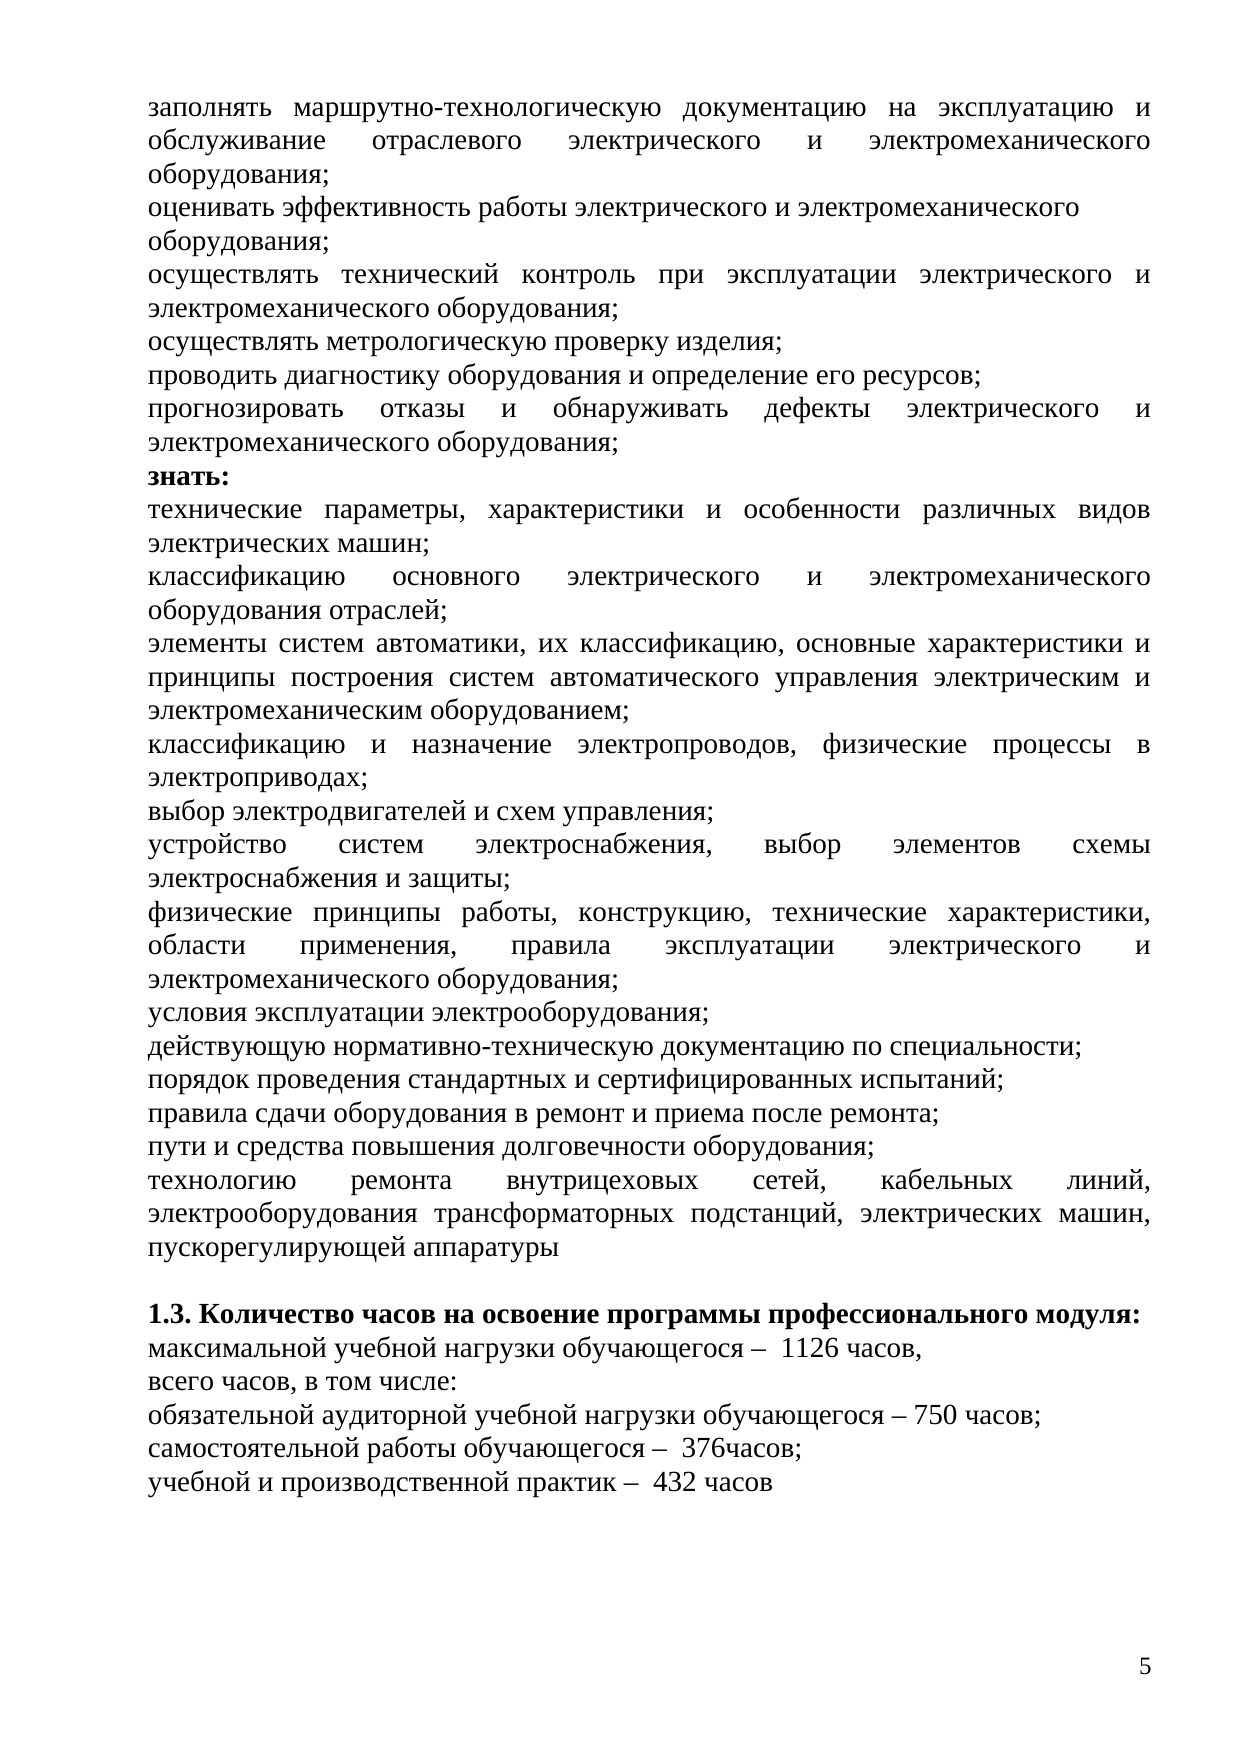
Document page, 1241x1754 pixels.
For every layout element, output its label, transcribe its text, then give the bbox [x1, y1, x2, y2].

text выбор электродвигателей и схем управления; [148, 793, 1152, 827]
text прогнозировать отказы и обнаруживать дефекты электрического и электромеханического оборудования; [148, 391, 1152, 458]
text самостоятельной работы обучающегося – 376часов; [148, 1430, 1152, 1464]
text действующую нормативно-техническую документацию по специальности; [148, 1028, 1152, 1061]
text осуществлять метрологическую проверку изделия; [148, 323, 1152, 357]
text заполнять маршрутно-технологическую документацию на эксплуатацию и обслуживание отраслевого электрического и электромеханического оборудования; [148, 89, 1152, 189]
text технические параметры, характеристики и особенности различных видов электрических машин; [148, 491, 1152, 558]
text условия эксплуатации электрооборудования; [148, 994, 1152, 1028]
text оценивать эффективность работы электрического и электромеханического оборудования; [148, 189, 1152, 256]
text максимальной учебной нагрузки обучающегося – 1126 часов, [148, 1330, 1152, 1363]
text технологию ремонта внутрицеховых сетей, кабельных линий, электрооборудования трансформаторных подстанций, электрических машин, пускорегулирующей аппаратуры [148, 1162, 1152, 1263]
text физические принципы работы, конструкцию, технические характеристики, области применения, правила эксплуатации электрического и электромеханического оборудования; [148, 894, 1152, 994]
text правила сдачи оборудования в ремонт и приема после ремонта; [148, 1095, 1152, 1128]
subtitle учебной и производственной практик – 432 часов [148, 1464, 1152, 1497]
text 1.3. Количество часов на освоение программы профессионального модуля: [148, 1296, 1152, 1330]
text всего часов, в том числе: [148, 1363, 1152, 1397]
text знать: [148, 458, 1152, 491]
text устройство систем электроснабжения, выбор элементов схемы электроснабжения и защиты; [148, 827, 1152, 894]
text классификацию и назначение электропроводов, физические процессы в электроприводах; [148, 726, 1152, 793]
text пути и средства повышения долговечности оборудования; [148, 1128, 1152, 1162]
text проводить диагностику оборудования и определение его ресурсов; [148, 357, 1152, 391]
text классификацию основного электрического и электромеханического оборудования отраслей; [148, 558, 1152, 625]
text обязательной аудиторной учебной нагрузки обучающегося – 750 часов; [148, 1397, 1152, 1430]
text порядок проведения стандартных и сертифицированных испытаний; [148, 1061, 1152, 1095]
text элементы систем автоматики, их классификацию, основные характеристики и принципы построения систем автоматического управления электрическим и электромеханическим оборудованием; [148, 625, 1152, 726]
text осуществлять технический контроль при эксплуатации электрического и электромеханического оборудования; [148, 256, 1152, 323]
